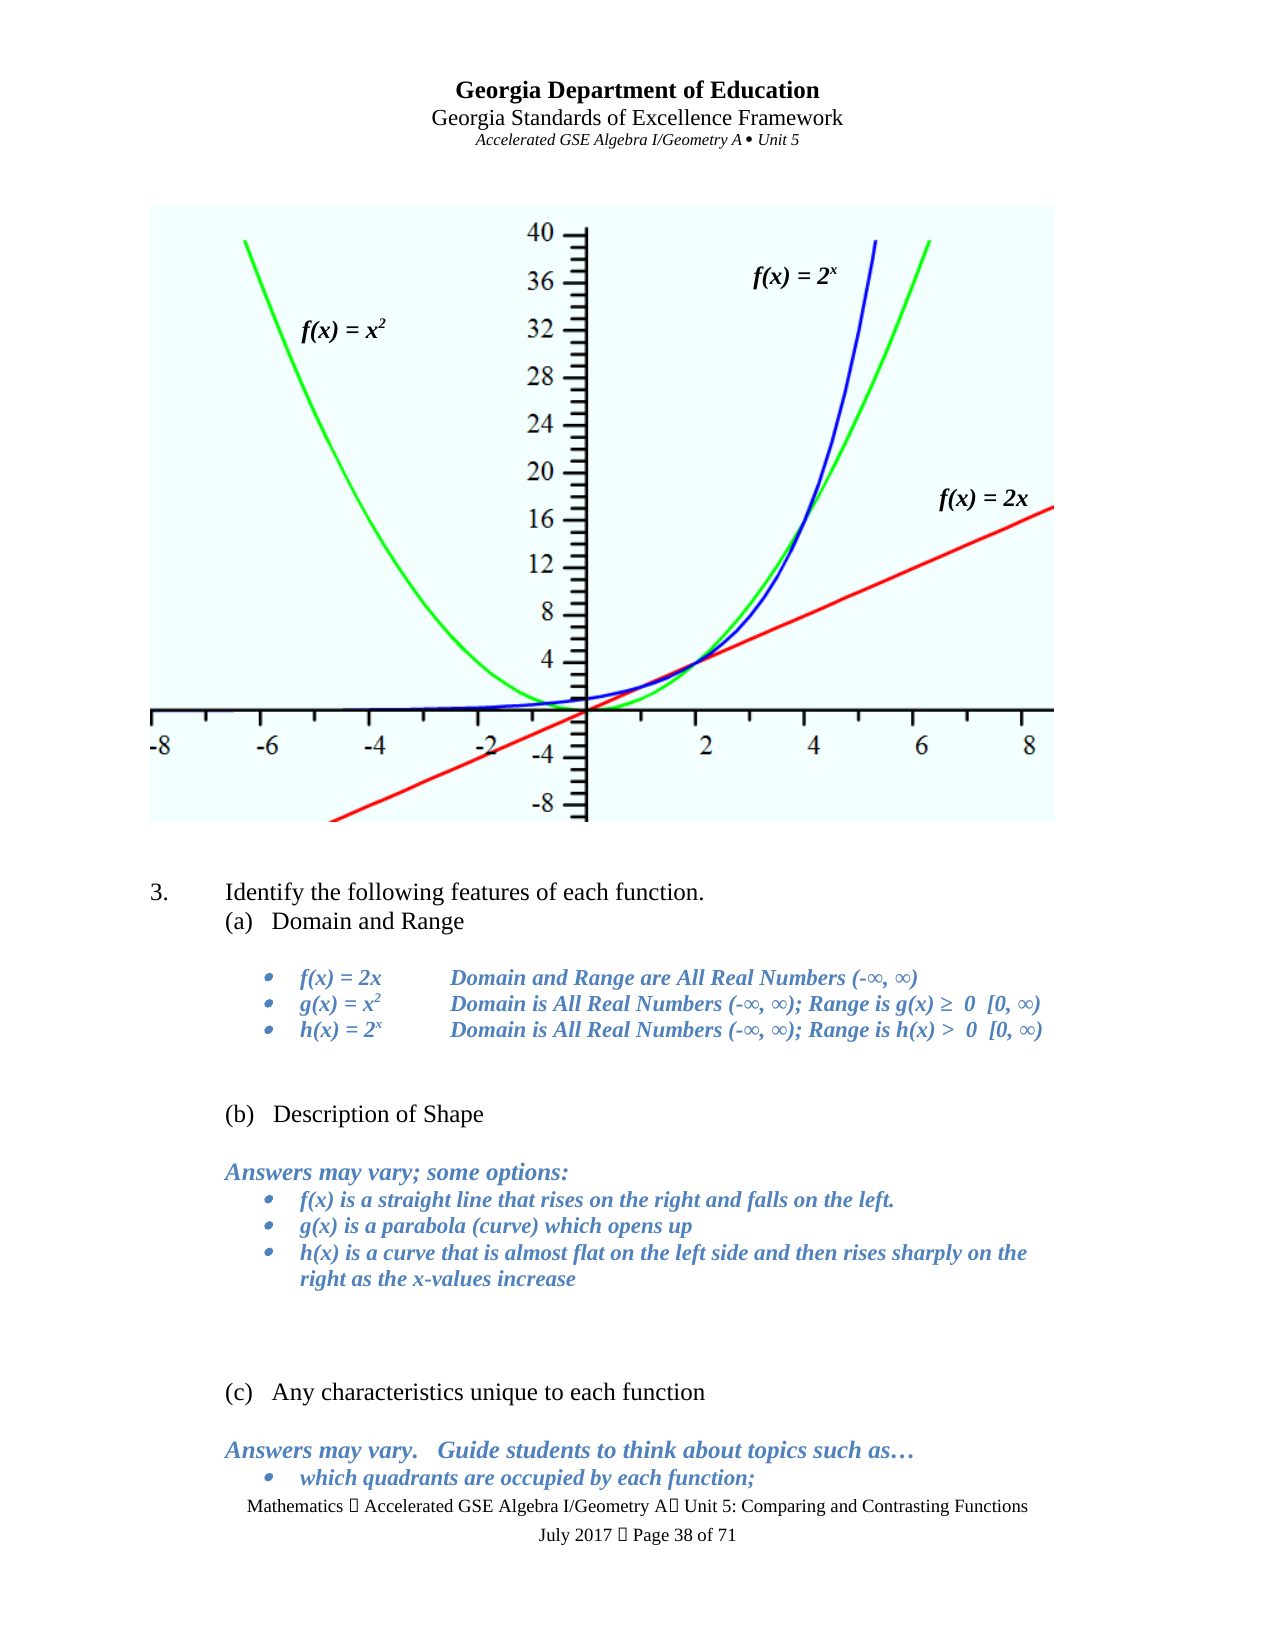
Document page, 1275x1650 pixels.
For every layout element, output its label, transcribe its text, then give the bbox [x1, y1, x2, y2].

text (c) Any characteristics unique to each function [150, 1377, 1162, 1406]
list g(x) = x2 Domain is All Real Numbers (-∞, ∞); Range is g(x) ≥ 0 [0, ∞) [262, 990, 1112, 1016]
text (a) Domain and Range [150, 906, 1162, 935]
text Answers may vary; some options: [225, 1157, 1162, 1186]
list f(x) = 2x Domain and Range are All Real Numbers (-∞, ∞) [262, 964, 1112, 990]
text 3. Identify the following features of each function. [150, 877, 1162, 906]
list f(x) is a straight line that rises on the right and falls on the left. [262, 1186, 1065, 1212]
picture [150, 205, 1054, 822]
list h(x) is a curve that is almost flat on the left side and then rises sharply on the right as the x-values increase [262, 1238, 1065, 1291]
list g(x) is a parabola (curve) which opens up [262, 1212, 1065, 1238]
list h(x) = 2x Domain is All Real Numbers (-∞, ∞); Range is h(x) > 0 [0, ∞) [262, 1016, 1112, 1043]
text (b) Description of Shape [150, 1099, 1162, 1128]
list which quadrants are occupied by each function; [262, 1464, 1121, 1490]
text Answers may vary. Guide students to think about topics such as… [225, 1435, 1162, 1464]
